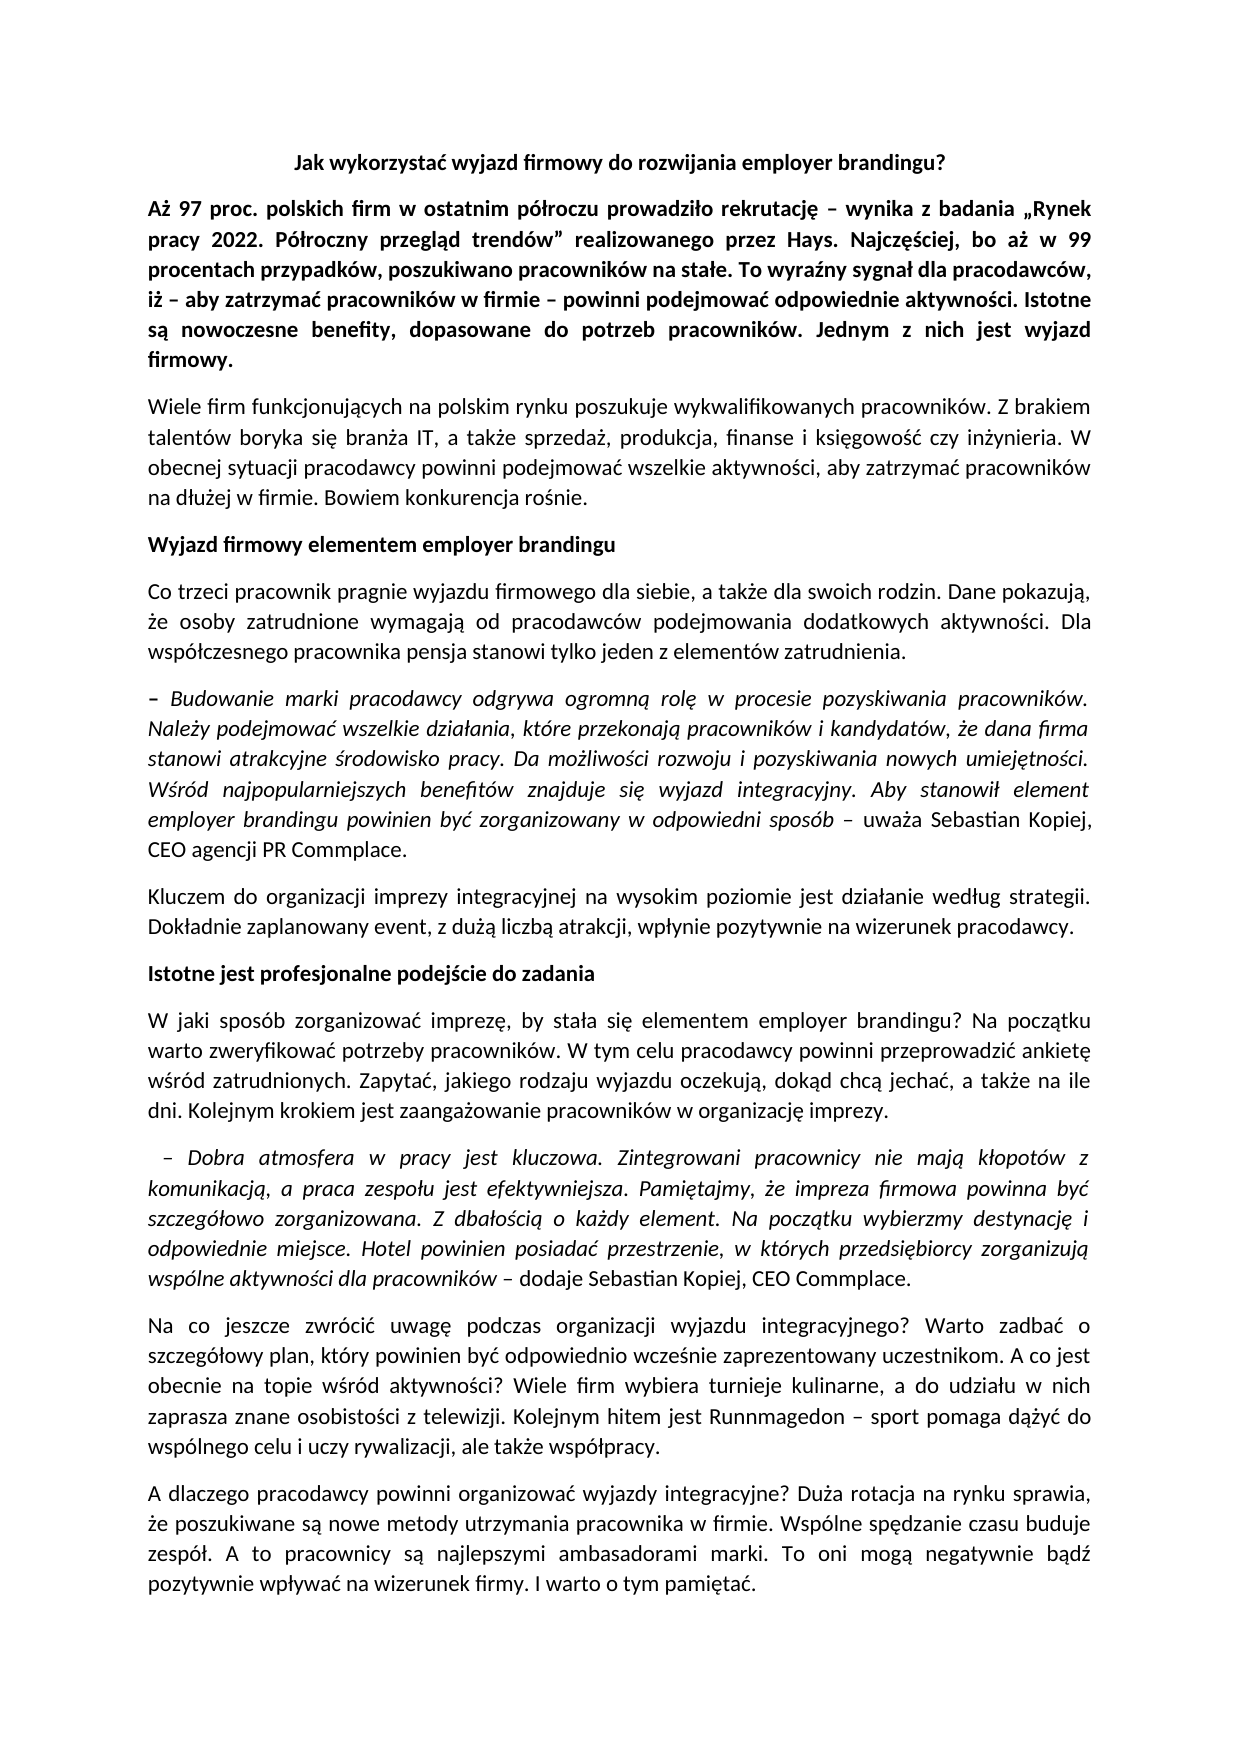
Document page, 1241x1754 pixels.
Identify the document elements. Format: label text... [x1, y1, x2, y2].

text Wiele firm funkcjonujących na polskim rynku poszukuje wykwalifikowanych pracowników. Z brakiem talentów boryka się branża IT, a także sprzedaż, produkcja, finanse i księgowość czy inżynieria. W obecnej sytuacji pracodawcy powinni podejmować wszelkie aktywności, aby zatrzymać pracowników na dłużej w firmie. Bowiem konkurencja rośnie. [148, 392, 1093, 511]
text Na co jeszcze zwrócić uwagę podczas organizacji wyjazdu integracyjnego? Warto zadbać o szczegółowy plan, który powinien być odpowiednio wcześnie zaprezentowany uczestnikom. A co jest obecnie na topie wśród aktywności? Wiele firm wybiera turnieje kulinarne, a do udziału w nich zaprasza znane osobistości z telewizji. Kolejnym hitem jest Runnmagedon – sport pomaga dążyć do wspólnego celu i uczy rywalizacji, ale także współpracy. [148, 1311, 1093, 1460]
text Jak wykorzystać wyjazd firmowy do rozwijania employer brandingu? [148, 148, 1093, 176]
text – Dobra atmosfera w pracy jest kluczowa. Zintegrowani pracownicy nie mają kłopotów z komunikacją, a praca zespołu jest efektywniejsza. Pamiętajmy, że impreza firmowa powinna być szczegółowo zorganizowana. Z dbałością o każdy element. Na początku wybierzmy destynację i odpowiednie miejsce. Hotel powinien posiadać przestrzenie, w których przedsiębiorcy zorganizują wspólne aktywności dla pracowników – dodaje Sebastian Kopiej, CEO Commplace. [148, 1143, 1093, 1292]
text W jaki sposób zorganizować imprezę, by stała się elementem employer brandingu? Na początku warto zweryfikować potrzeby pracowników. W tym celu pracodawcy powinni przeprowadzić ankietę wśród zatrudnionych. Zapytać, jakiego rodzaju wyjazdu oczekują, dokąd chcą jechać, a także na ile dni. Kolejnym krokiem jest zaangażowanie pracowników w organizację imprezy. [148, 1006, 1093, 1124]
text Co trzeci pracownik pragnie wyjazdu firmowego dla siebie, a także dla swoich rodzin. Dane pokazują, że osoby zatrudnione wymagają od pracodawców podejmowania dodatkowych aktywności. Dla współczesnego pracownika pensja stanowi tylko jeden z elementów zatrudnienia. [148, 577, 1093, 665]
text Istotne jest profesjonalne podejście do zadania [148, 959, 1093, 987]
text Kluczem do organizacji imprezy integracyjnej na wysokim poziomie jest działanie według strategii. Dokładnie zaplanowany event, z dużą liczbą atrakcji, wpłynie pozytywnie na wizerunek pracodawcy. [148, 882, 1093, 940]
text Aż 97 proc. polskich firm w ostatnim półroczu prowadziło rekrutację – wynika z badania „Rynek pracy 2022. Półroczny przegląd trendów” realizowanego przez Hays. Najczęściej, bo aż w 99 procentach przypadków, poszukiwano pracowników na stałe. To wyraźny sygnał dla pracodawców, iż – aby zatrzymać pracowników w firmie – powinni podejmować odpowiednie aktywności. Istotne są nowoczesne benefity, dopasowane do potrzeb pracowników. Jednym z nich jest wyjazd firmowy. [148, 194, 1093, 373]
text – Budowanie marki pracodawcy odgrywa ogromną rolę w procesie pozyskiwania pracowników. Należy podejmować wszelkie działania, które przekonają pracowników i kandydatów, że dana firma stanowi atrakcyjne środowisko pracy. Da możliwości rozwoju i pozyskiwania nowych umiejętności. Wśród najpopularniejszych benefitów znajduje się wyjazd integracyjny. Aby stanowił element employer brandingu powinien być zorganizowany w odpowiedni sposób – uważa Sebastian Kopiej, CEO agencji PR Commplace. [148, 684, 1093, 863]
text A dlaczego pracodawcy powinni organizować wyjazdy integracyjne? Duża rotacja na rynku sprawia, że poszukiwane są nowe metody utrzymania pracownika w firmie. Wspólne spędzanie czasu buduje zespół. A to pracownicy są najlepszymi ambasadorami marki. To oni mogą negatywnie bądź pozytywnie wpływać na wizerunek firmy. I warto o tym pamiętać. [148, 1479, 1093, 1597]
text Wyjazd firmowy elementem employer brandingu [148, 530, 1093, 558]
